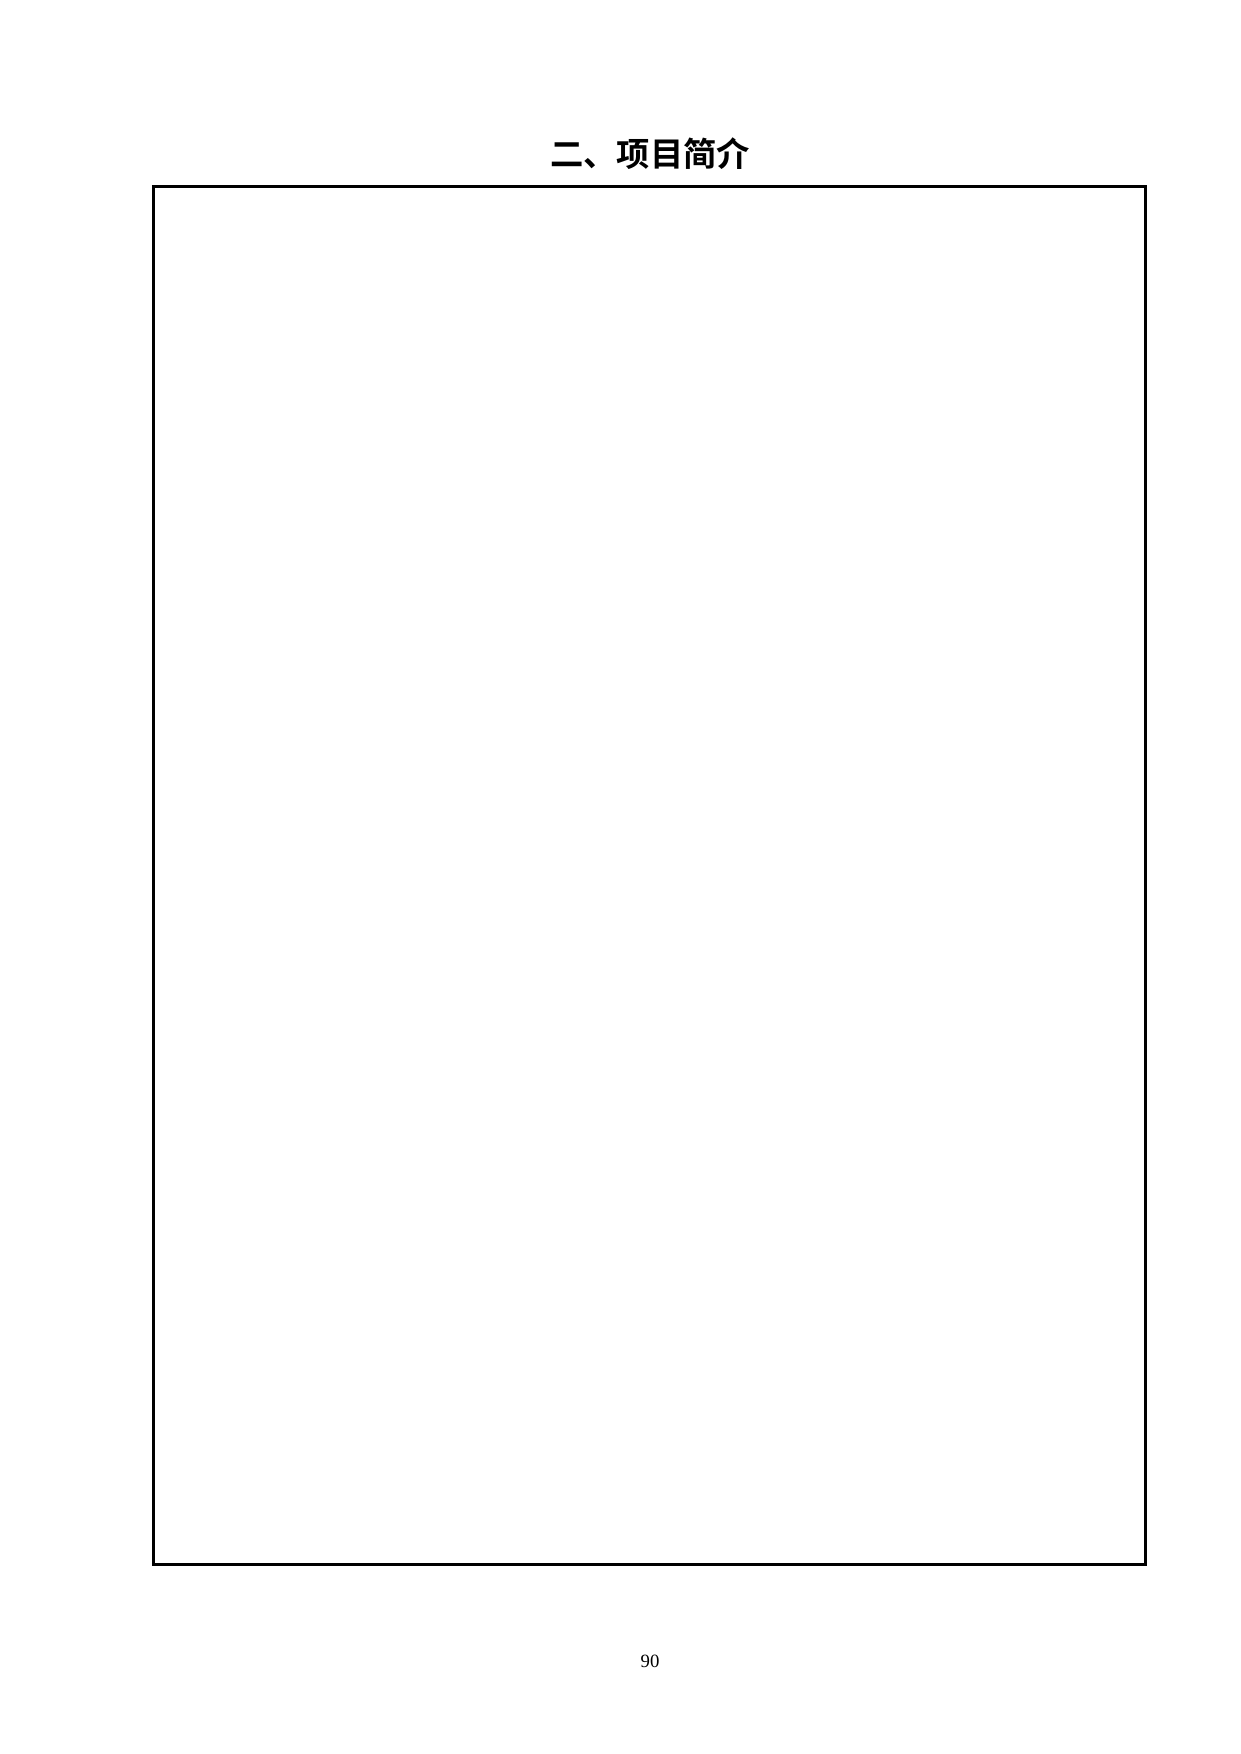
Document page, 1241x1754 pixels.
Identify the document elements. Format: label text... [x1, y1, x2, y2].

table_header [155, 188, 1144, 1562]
subtitle 二、项目简介 [148, 119, 1152, 185]
